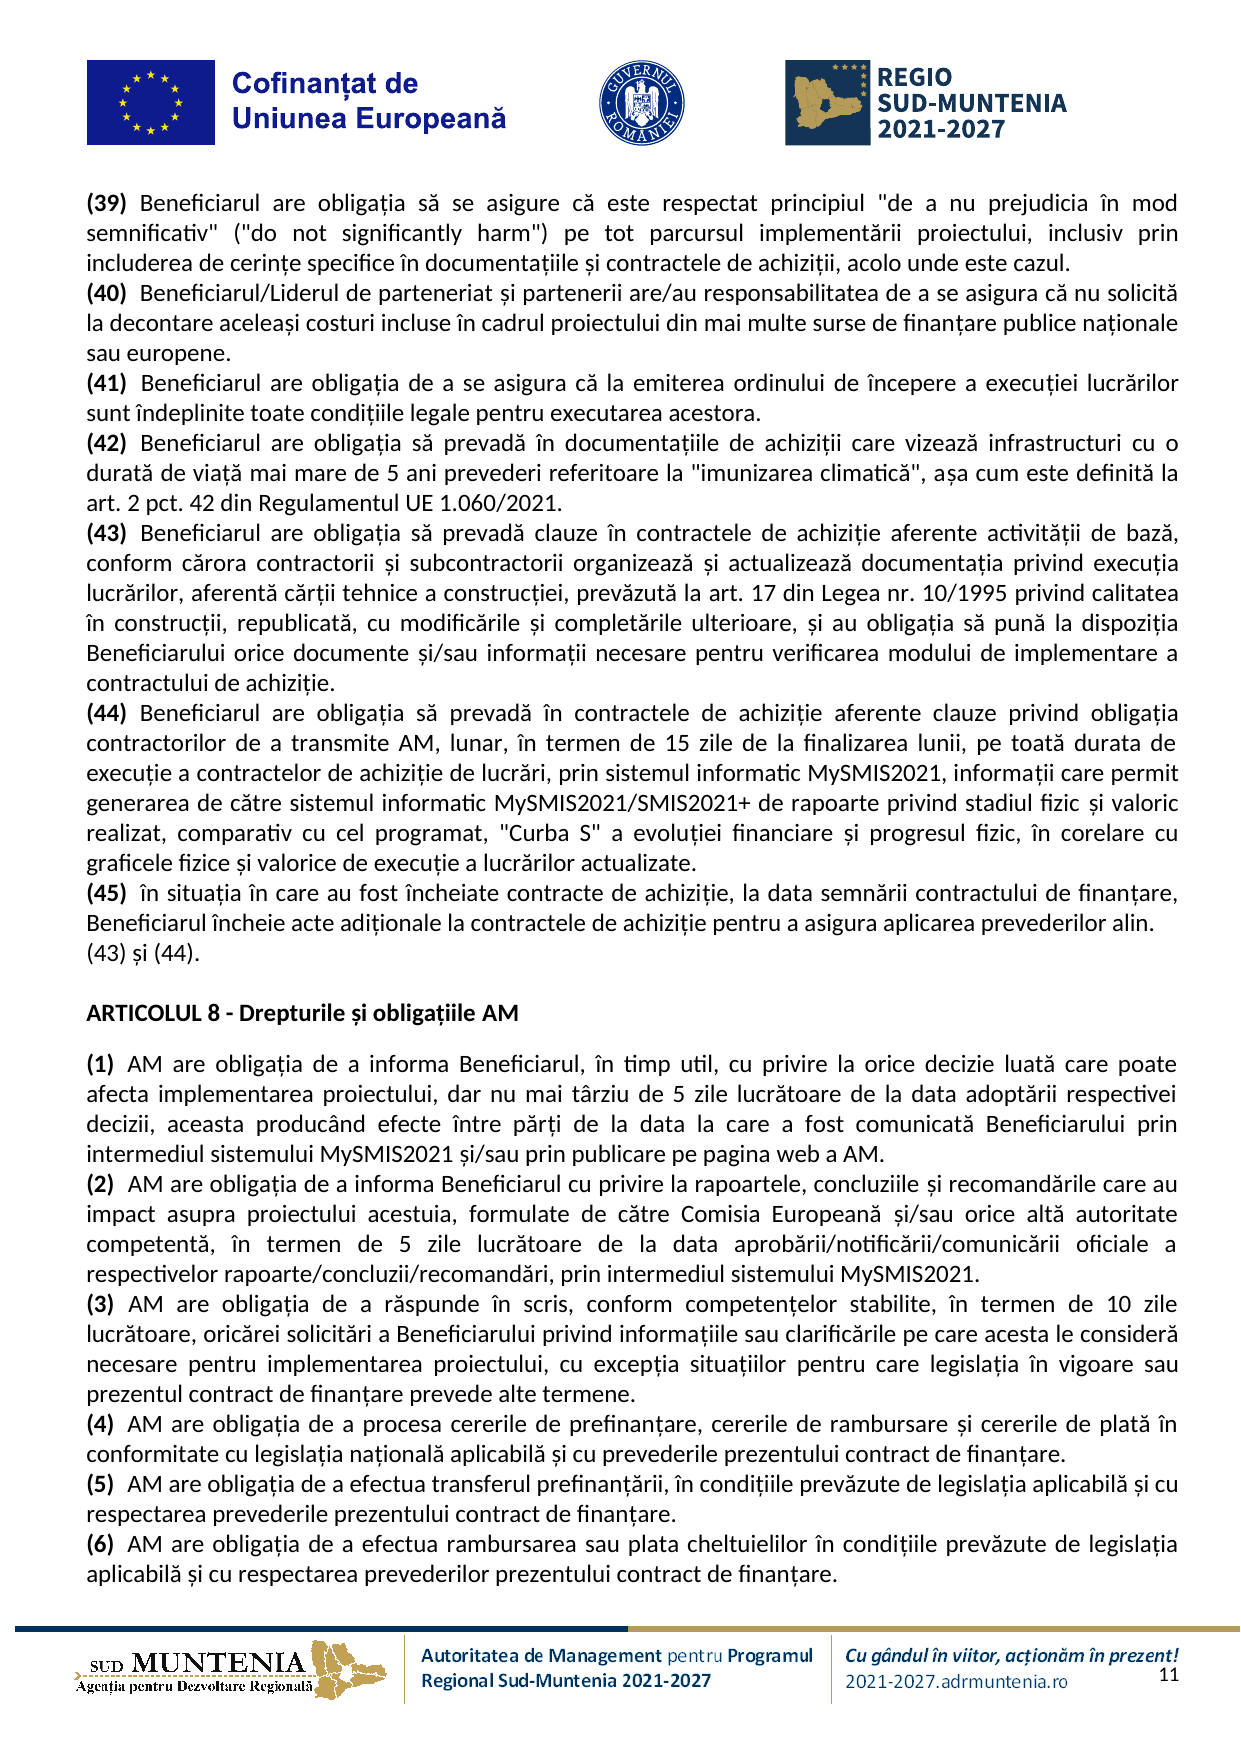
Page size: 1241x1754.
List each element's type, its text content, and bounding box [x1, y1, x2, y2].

list AM are obligaţia de a răspunde în scris, conform competenţelor stabilite, în termen de 10 zile lucrătoare, oricărei solicitări a Beneficiarului privind informaţiile sau clarificările pe care acesta le consideră necesare pentru implementarea proiectului, cu excepţia situaţiilor pentru care legislaţia în vigoare sau prezentul contract de finanţare prevede alte termene. [86, 1289, 1179, 1409]
picture [15, 1626, 1241, 1705]
list Beneficiarul are obligaţia să prevadă în contractele de achiziţie aferente clauze privind obligaţia contractorilor de a transmite AM, lunar, în termen de 15 zile de la finalizarea lunii, pe toată durata de execuţie a contractelor de achiziţie de lucrări, prin sistemul informatic MySMIS2021, informaţii care permit generarea de către sistemul informatic MySMIS2021/SMIS2021+ de rapoarte privind stadiul fizic şi valoric realizat, comparativ cu cel programat, "Curba S" a evoluţiei financiare şi progresul fizic, în corelare cu graficele fizice şi valorice de execuţie a lucrărilor actualizate. [86, 697, 1179, 877]
list în situaţia în care au fost încheiate contracte de achiziţie, la data semnării contractului de finanţare, Beneficiarul încheie acte adiţionale la contractele de achiziţie pentru a asigura aplicarea prevederilor alin. [86, 877, 1179, 937]
list Beneficiarul/Liderul de parteneriat şi partenerii are/au responsabilitatea de a se asigura că nu solicită la decontare aceleaşi costuri incluse în cadrul proiectului din mai multe surse de finanţare publice naţionale sau europene. [86, 277, 1179, 367]
list AM are obligaţia de a informa Beneficiarul cu privire la rapoartele, concluziile şi recomandările care au impact asupra proiectului acestuia, formulate de către Comisia Europeană şi/sau orice altă autoritate competentă, în termen de 5 zile lucrătoare de la data aprobării/notificării/comunicării oficiale a respectivelor rapoarte/concluzii/recomandări, prin intermediul sistemului MySMIS2021. [86, 1169, 1179, 1289]
list Beneficiarul are obligaţia să prevadă în documentaţiile de achiziţii care vizează infrastructuri cu o durată de viaţă mai mare de 5 ani prevederi referitoare la "imunizarea climatică", aşa cum este definită la art. 2 pct. 42 din Regulamentul UE 1.060/2021. [86, 427, 1179, 517]
list AM are obligaţia de a procesa cererile de prefinanţare, cererile de rambursare şi cererile de plată în conformitate cu legislaţia naţională aplicabilă şi cu prevederile prezentului contract de finanţare. [86, 1409, 1179, 1469]
text (43) şi (44). [86, 937, 1179, 967]
subtitle ARTICOLUL 8 - Drepturile şi obligaţiile AM [86, 997, 1175, 1028]
list Beneficiarul are obligaţia să prevadă clauze în contractele de achiziţie aferente activităţii de bază, conform cărora contractorii şi subcontractorii organizează şi actualizează documentaţia privind execuţia lucrărilor, aferentă cărţii tehnice a construcţiei, prevăzută la art. 17 din Legea nr. 10/1995 privind calitatea în construcţii, republicată, cu modificările şi completările ulterioare, şi au obligaţia să pună la dispoziţia Beneficiarului orice documente şi/sau informaţii necesare pentru verificarea modului de implementare a contractului de achiziţie. [86, 517, 1179, 697]
list AM are obligaţia de a informa Beneficiarul, în timp util, cu privire la orice decizie luată care poate afecta implementarea proiectului, dar nu mai târziu de 5 zile lucrătoare de la data adoptării respectivei decizii, aceasta producând efecte între părţi de la data la care a fost comunicată Beneficiarului prin intermediul sistemului MySMIS2021 şi/sau prin publicare pe pagina web a AM. [86, 1049, 1179, 1169]
list Beneficiarul are obligaţia să se asigure că este respectat principiul "de a nu prejudicia în mod semnificativ" ("do not significantly harm") pe tot parcursul implementării proiectului, inclusiv prin includerea de cerinţe specifice în documentaţiile şi contractele de achiziţii, acolo unde este cazul. [86, 187, 1179, 277]
list AM are obligaţia de a efectua transferul prefinanţării, în condiţiile prevăzute de legislaţia aplicabilă şi cu respectarea prevederile prezentului contract de finanţare. [86, 1469, 1179, 1529]
list Beneficiarul are obligaţia de a se asigura că la emiterea ordinului de începere a execuţiei lucrărilor sunt îndeplinite toate condiţiile legale pentru executarea acestora. [86, 367, 1179, 427]
list AM are obligaţia de a efectua rambursarea sau plata cheltuielilor în condiţiile prevăzute de legislaţia aplicabilă şi cu respectarea prevederilor prezentului contract de finanţare. [86, 1529, 1179, 1589]
